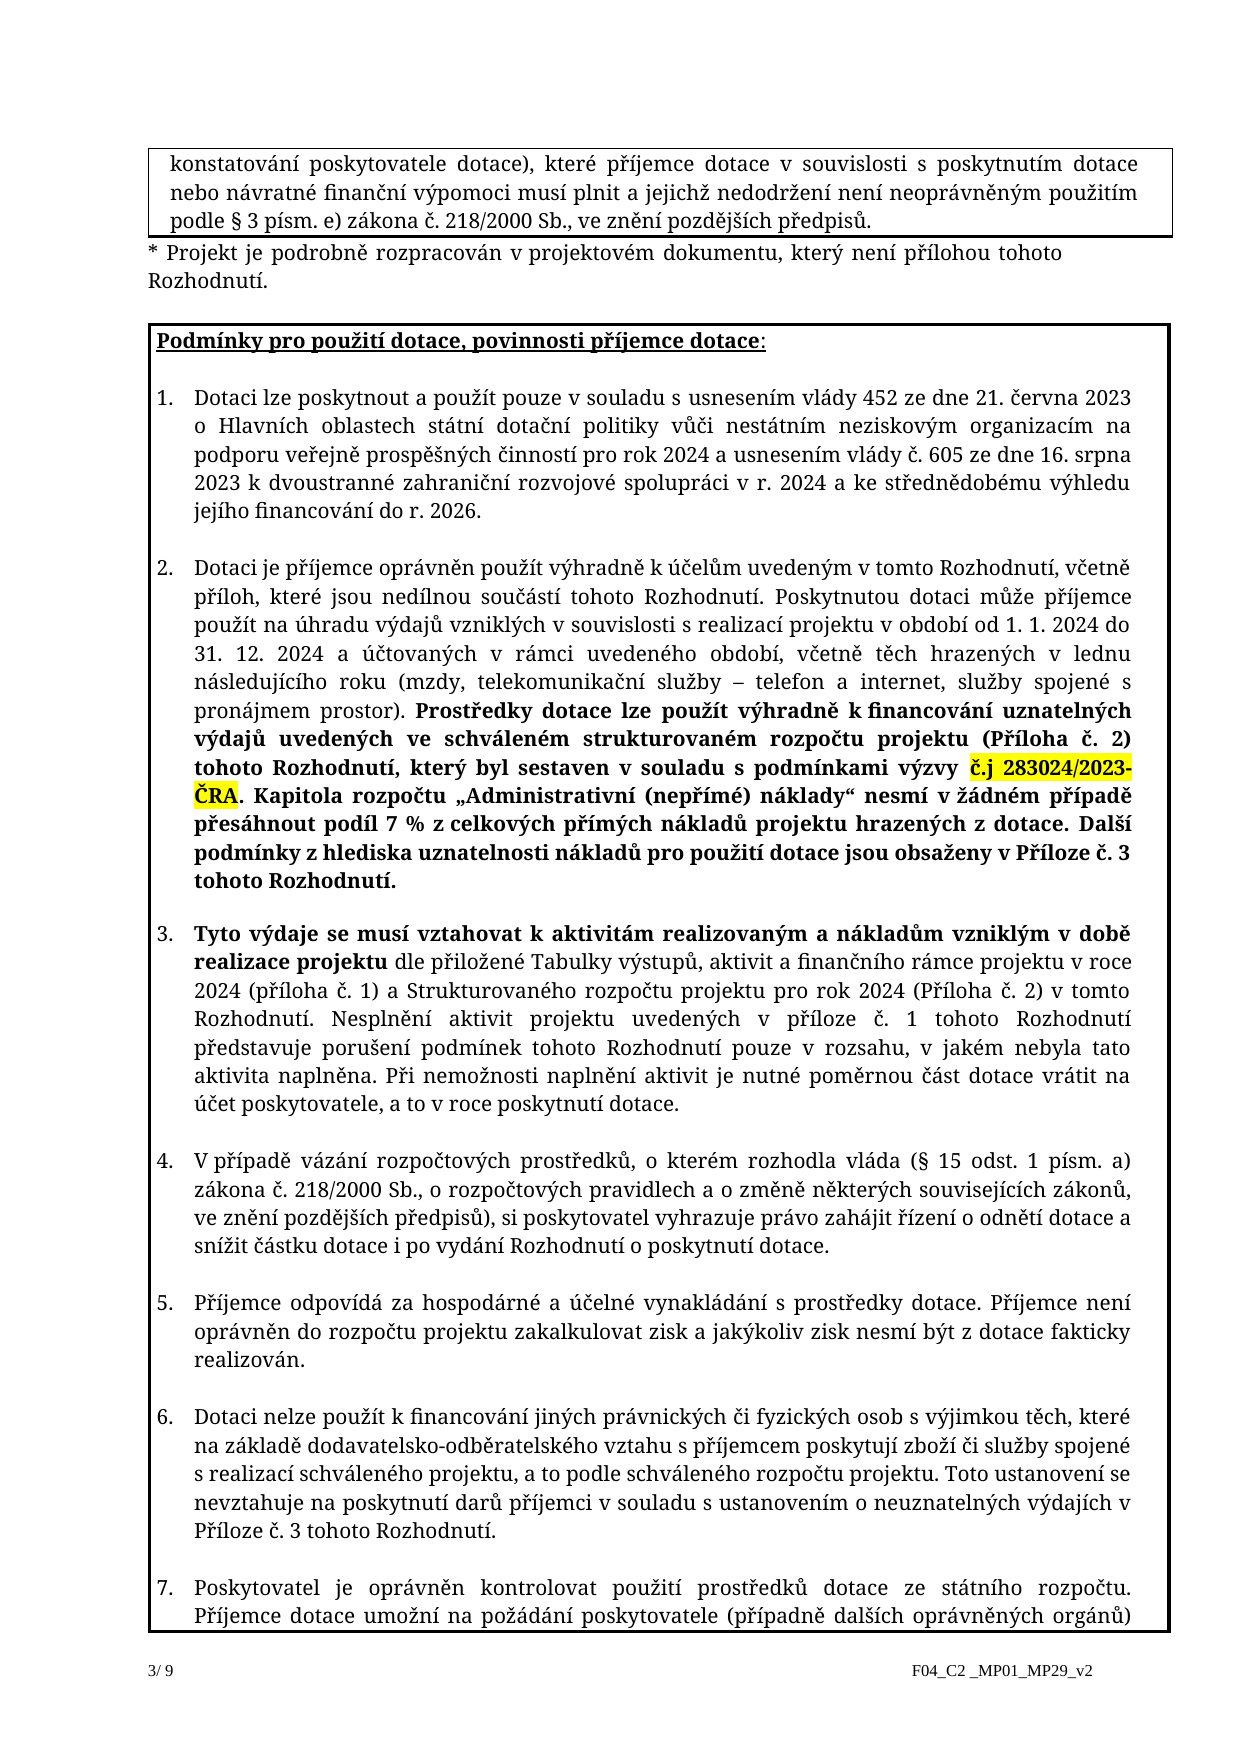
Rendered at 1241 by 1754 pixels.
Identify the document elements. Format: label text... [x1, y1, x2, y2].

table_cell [149, 149, 1172, 234]
text * Projekt je podrobně rozpracován v projektovém dokumentu, který není přílohou tohoto Rozhodnutí. [148, 238, 1063, 294]
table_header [151, 326, 1167, 1630]
